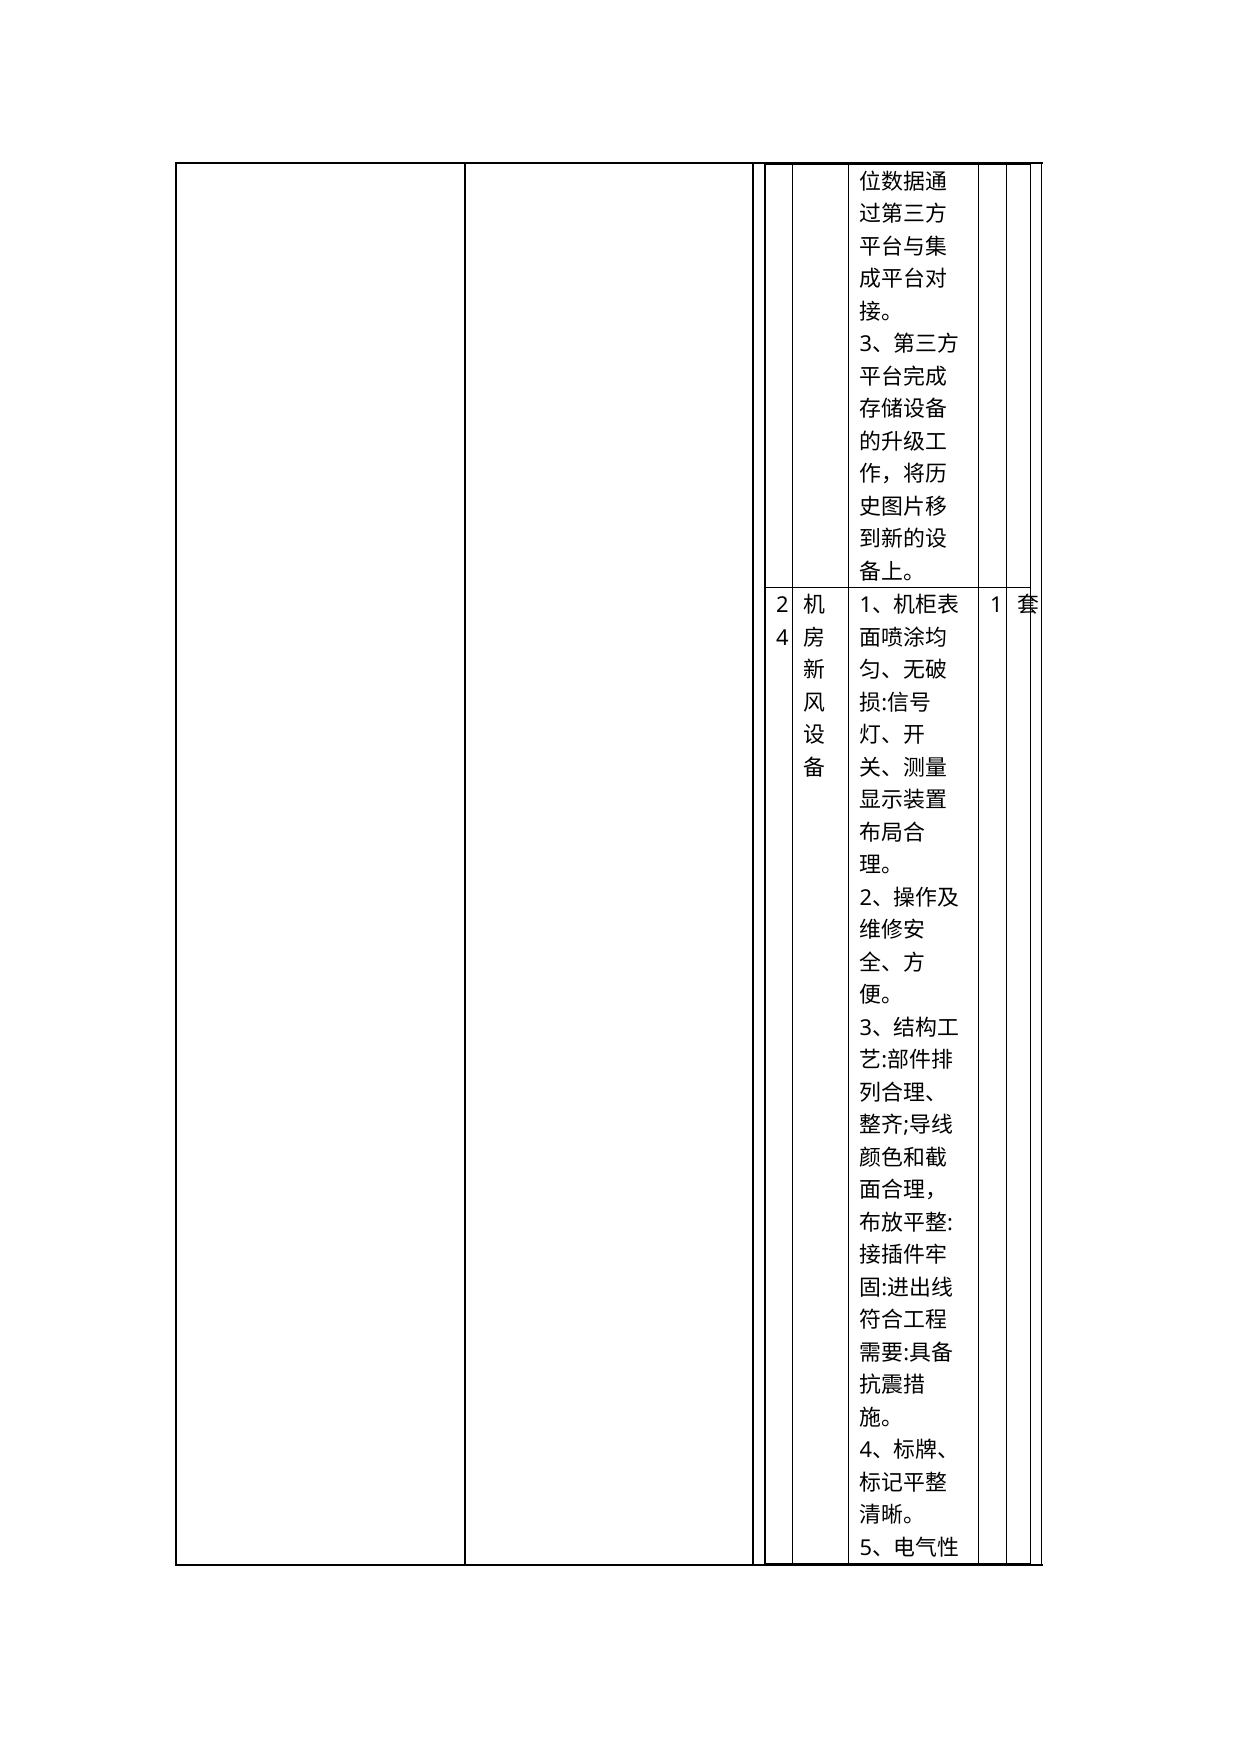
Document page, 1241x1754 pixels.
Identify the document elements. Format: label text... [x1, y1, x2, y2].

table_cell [849, 165, 978, 587]
table_cell 1 [177, 164, 464, 1564]
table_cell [766, 588, 792, 1563]
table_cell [979, 588, 1006, 1563]
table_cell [766, 165, 792, 587]
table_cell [849, 588, 978, 1563]
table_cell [793, 588, 848, 1563]
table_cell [1031, 164, 1041, 1564]
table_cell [979, 165, 1006, 587]
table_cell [754, 164, 764, 1564]
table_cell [793, 165, 848, 587]
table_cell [1007, 165, 1030, 587]
table_cell ▲ [466, 164, 752, 1564]
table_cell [1007, 588, 1030, 1563]
